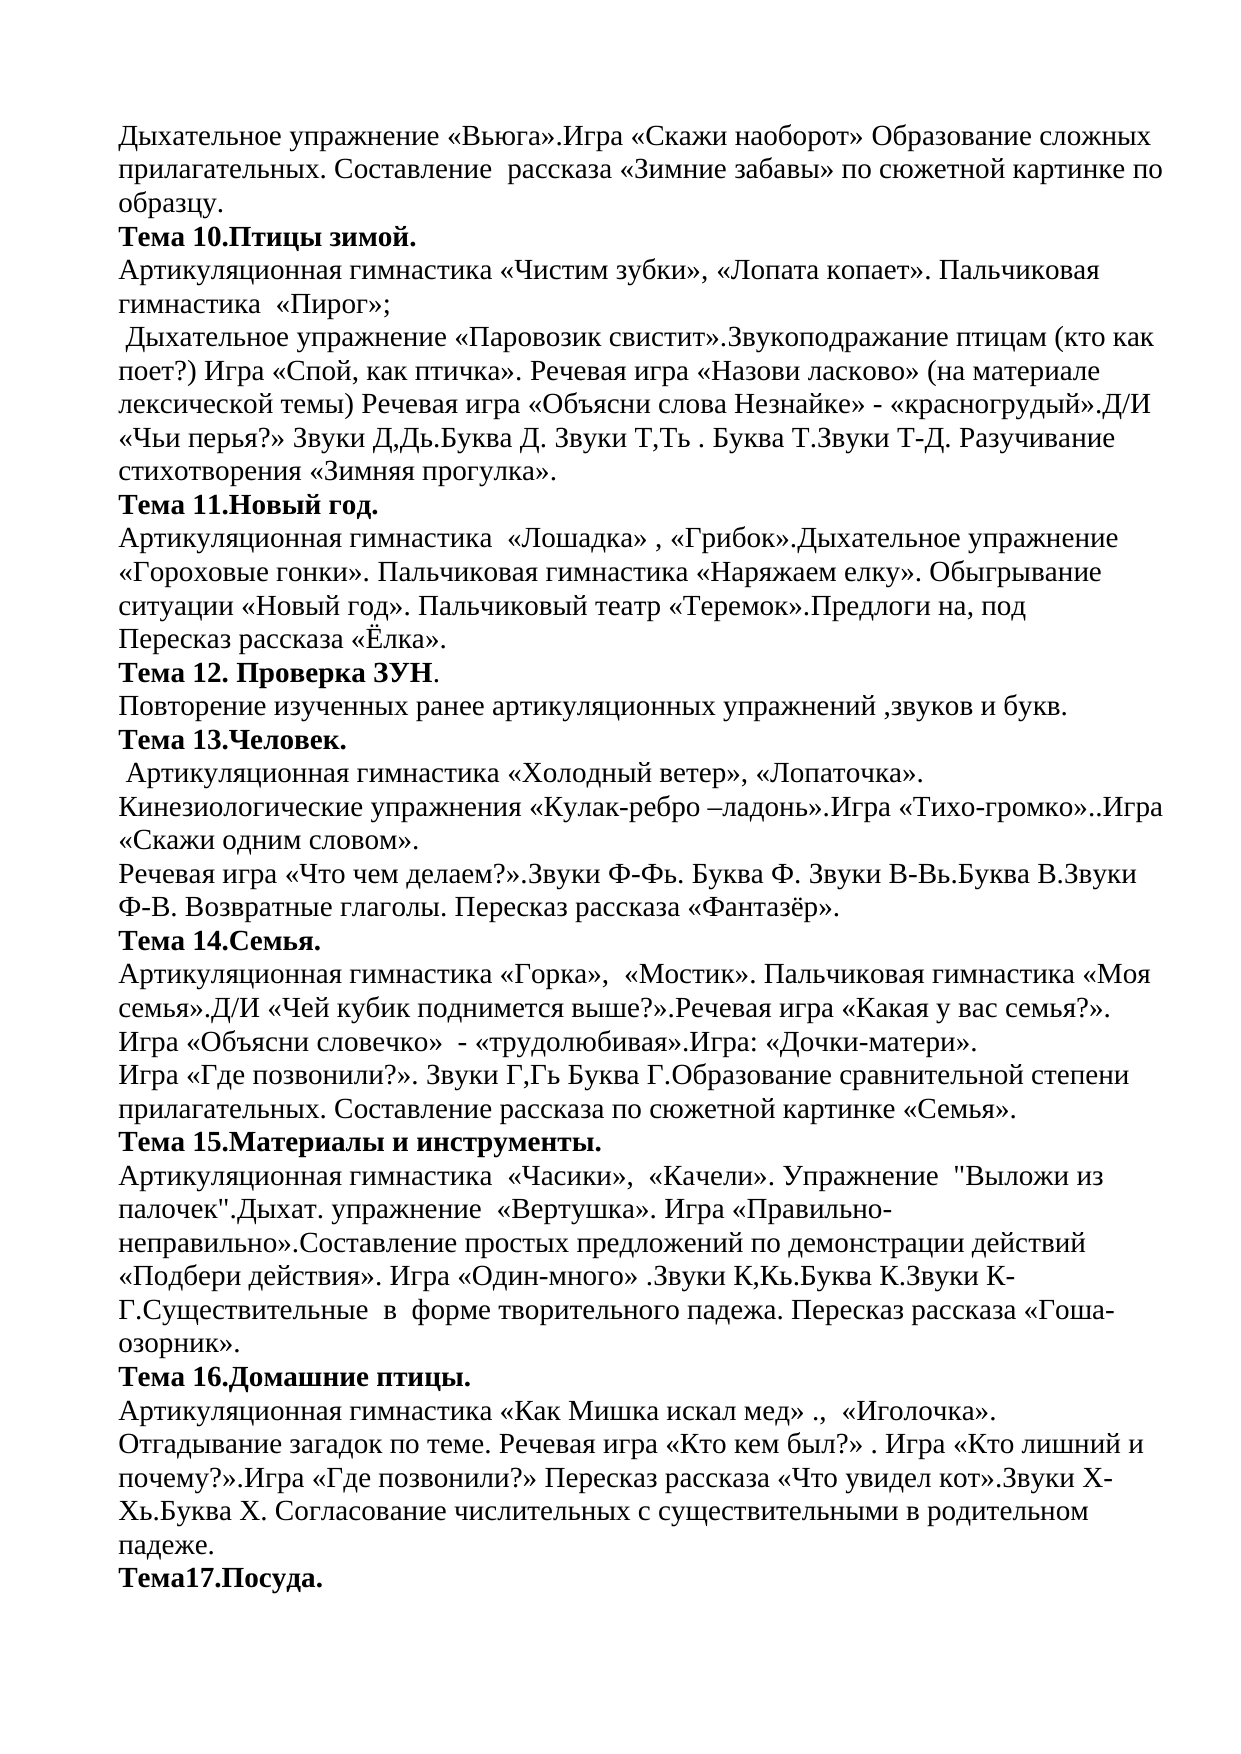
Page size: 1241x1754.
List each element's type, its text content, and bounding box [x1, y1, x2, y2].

text Дыхательное упражнение «Вьюга».Игра «Скажи наоборот» Образование сложных прилагательных. Составление рассказа «Зимние забавы» по сюжетной картинке по образцу. [118, 118, 1165, 219]
text Артикуляционная гимнастика «Холодный ветер», «Лопаточка». Кинезиологические упражнения «Кулак-ребро –ладонь».Игра «Тихо-громко»..Игра «Скажи одним словом». [118, 755, 1165, 856]
text Артикуляционная гимнастика «Лошадка» , «Грибок».Дыхательное упражнение «Гороховые гонки». Пальчиковая гимнастика «Наряжаем елку». Обыгрывание ситуации «Новый год». Пальчиковый театр «Теремок».Предлоги на, под [118, 521, 1165, 621]
text Тема 15.Материалы и инструменты. [118, 1124, 1165, 1158]
text Артикуляционная гимнастика «Чистим зубки», «Лопата копает». Пальчиковая гимнастика «Пирог»; [118, 252, 1165, 319]
text Речевая игра «Что чем делаем?».Звуки Ф-Фь. Буква Ф. Звуки В-Вь.Буква В.Звуки Ф-В. Возвратные глаголы. Пересказ рассказа «Фантазёр». [118, 856, 1165, 923]
text Повторение изученных ранее артикуляционных упражнений ,звуков и букв. [118, 688, 1165, 722]
text Игра «Где позвонили?». Звуки Г,Гь Буква Г.Образование сравнительной степени прилагательных. Составление рассказа по сюжетной картинке «Семья». [118, 1057, 1165, 1124]
text Артикуляционная гимнастика «Горка», «Мостик». Пальчиковая гимнастика «Моя семья».Д/И «Чей кубик поднимется выше?».Речевая игра «Какая у вас семья?». Игра «Объясни словечко» - «трудолюбивая».Игра: «Дочки-матери». [118, 957, 1165, 1057]
text Артикуляционная гимнастика «Как Мишка искал мед» ., «Иголочка». Отгадывание загадок по теме. Речевая игра «Кто кем был?» . Игра «Кто лишний и почему?».Игра «Где позвонили?» Пересказ рассказа «Что увидел кот».Звуки Х-Хь.Буква Х. Согласование числительных с существительными в родительном падеже. [118, 1393, 1165, 1560]
text Артикуляционная гимнастика «Часики», «Качели». Упражнение "Выложи из палочек".Дыхат. упражнение «Вертушка». Игра «Правильно- неправильно».Составление простых предложений по демонстрации действий «Подбери действия». Игра «Один-много» .Звуки К,Кь.Буква К.Звуки К-Г.Существительные в форме творительного падежа. Пересказ рассказа «Гоша- озорник». [118, 1158, 1165, 1359]
text Тема 10.Птицы зимой. [118, 219, 1165, 252]
text Тема 11.Новый год. [118, 487, 1165, 521]
text Тема 16.Домашние птицы. [118, 1359, 1165, 1393]
text Дыхательное упражнение «Паровозик свистит».Звукоподражание птицам (кто как поет?) Игра «Спой, как птичка». Речевая игра «Назови ласково» (на материале лексической темы) Речевая игра «Объясни слова Незнайке» - «красногрудый».Д/И «Чьи перья?» Звуки Д,Дь.Буква Д. Звуки Т,Ть . Буква Т.Звуки Т-Д. Разучивание стихотворения «Зимняя прогулка». [118, 319, 1165, 487]
text Тема 14.Семья. [118, 923, 1165, 957]
text Пересказ рассказа «Ёлка». [118, 621, 1165, 655]
text Тема 13.Человек. [118, 722, 1165, 755]
text Тема17.Посуда. [118, 1560, 1165, 1594]
text Тема 12. Проверка ЗУН. [118, 655, 1165, 688]
